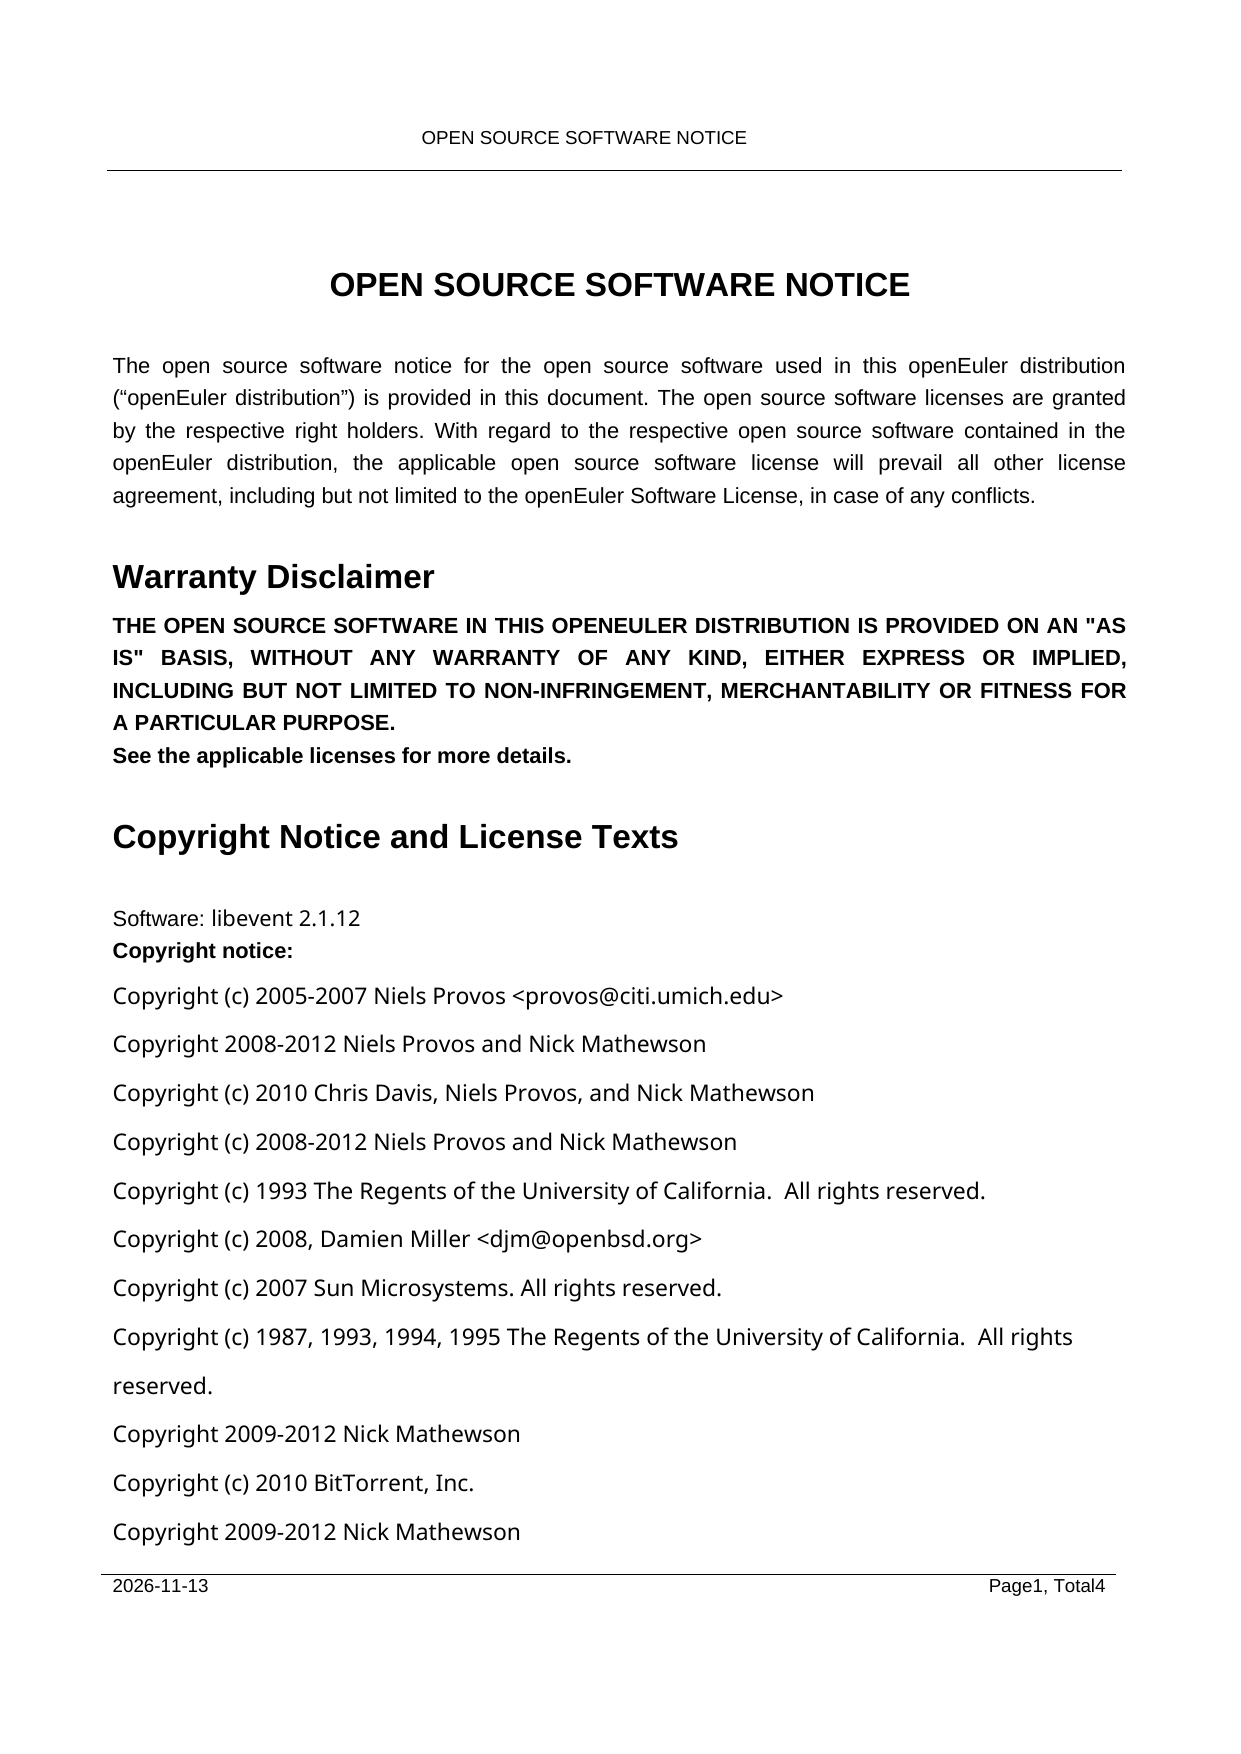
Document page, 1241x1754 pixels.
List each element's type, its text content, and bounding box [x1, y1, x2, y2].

text Copyright notice: [112, 934, 1128, 966]
text The open source software notice for the open source software used in this openEuler distribution (“openEuler distribution”) is provided in this document. The open source software licenses are granted by the respective right holders. With regard to the respective open source software contained in the openEuler distribution, the applicable open source software license will prevail all other license agreement, including but not limited to the openEuler Software License, in case of any conflicts. [112, 349, 1128, 511]
text Software: libevent 2.1.12 [112, 901, 1128, 934]
text Warranty Disclaimer [112, 544, 1128, 609]
text THE OPEN SOURCE SOFTWARE IN THIS OPENEULER DISTRIBUTION IS PROVIDED ON AN "AS IS" BASIS, WITHOUT ANY WARRANTY OF ANY KIND, EITHER EXPRESS OR IMPLIED, INCLUDING BUT NOT LIMITED TO NON-INFRINGEMENT, MERCHANTABILITY OR FITNESS FOR A PARTICULAR PURPOSE. See the applicable licenses for more details. [112, 609, 1128, 771]
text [112, 979, 1128, 1548]
text OPEN SOURCE SOFTWARE NOTICE [112, 251, 1128, 316]
text Copyright Notice and License Texts [112, 804, 1128, 869]
